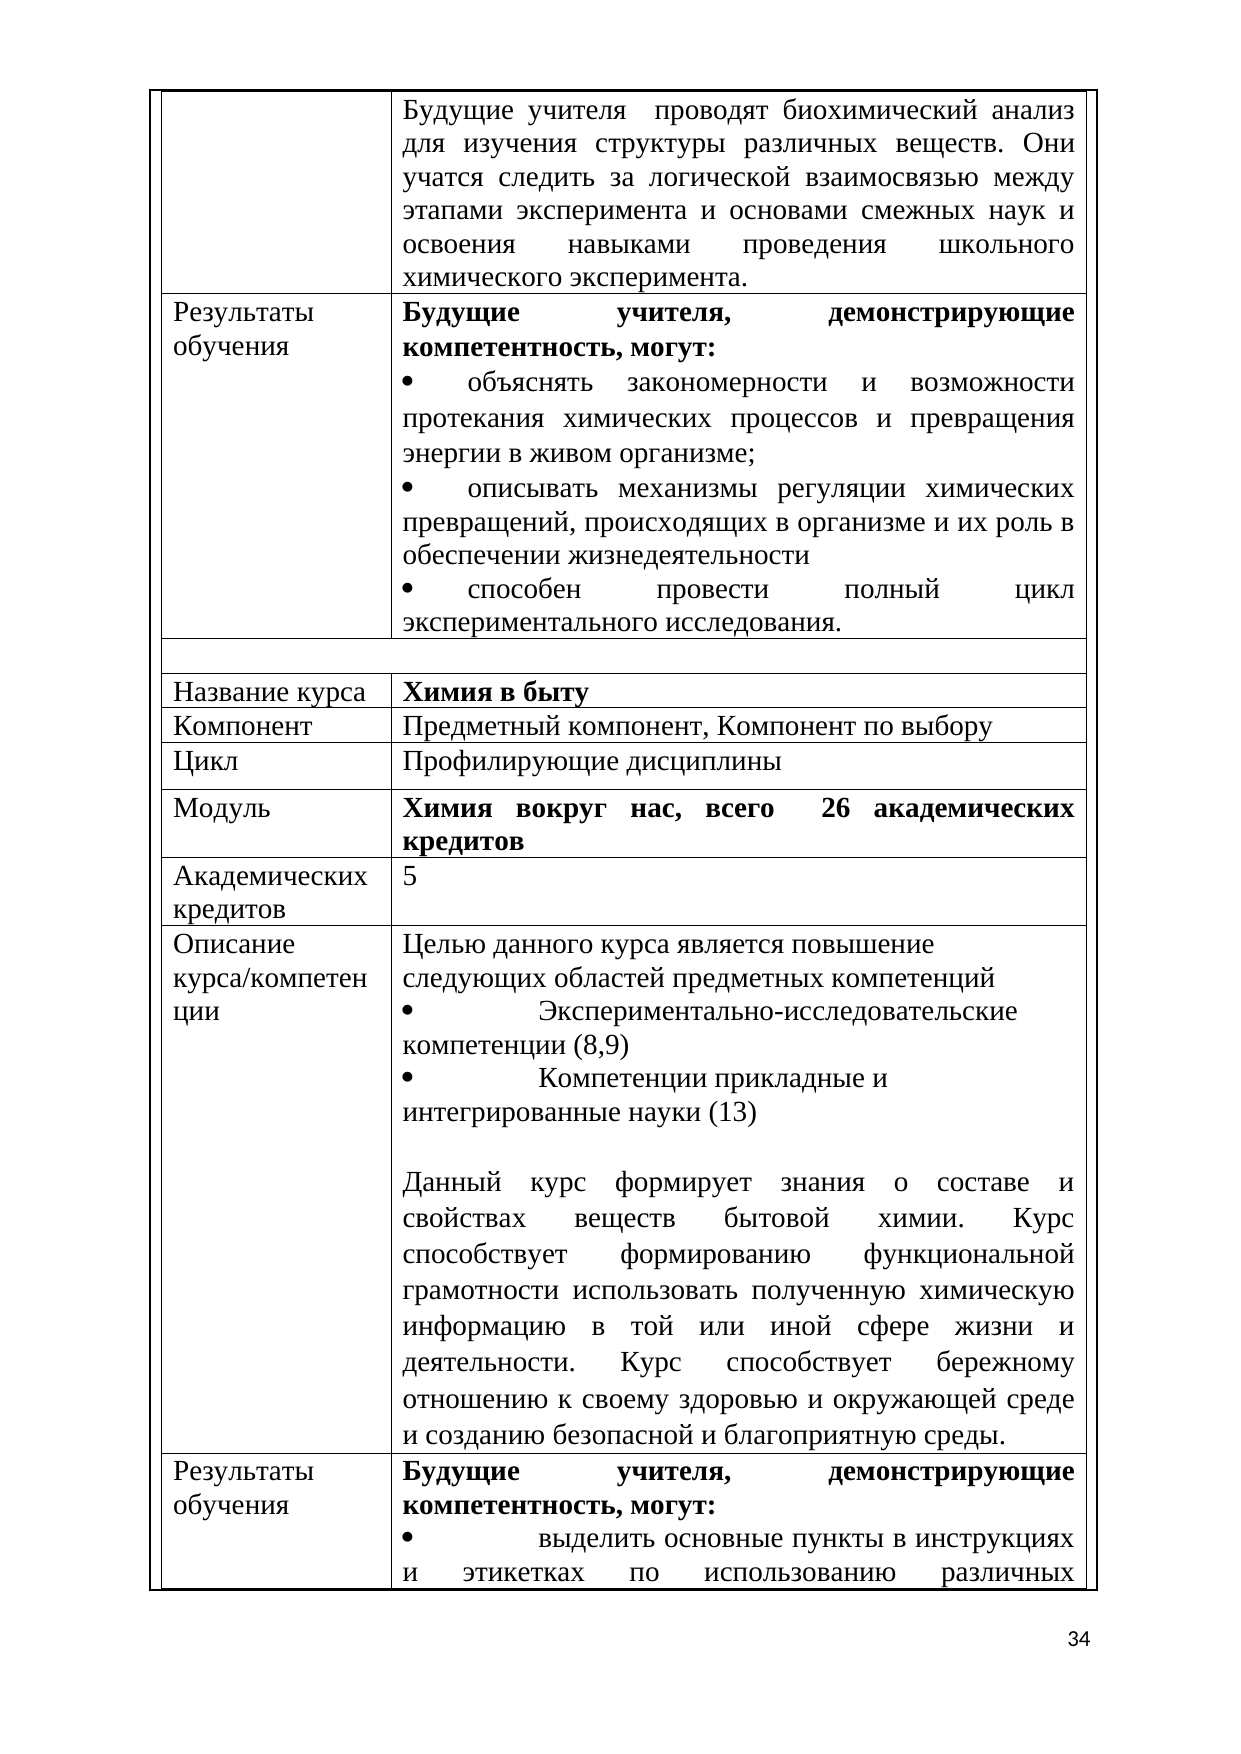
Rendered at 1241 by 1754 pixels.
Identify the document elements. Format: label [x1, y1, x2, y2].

table_cell [330, 689, 336, 700]
table_cell [392, 708, 1086, 742]
table_cell [392, 294, 1086, 638]
table_cell [1087, 91, 1096, 1589]
table_cell [162, 294, 391, 638]
table_cell [162, 674, 391, 707]
table_cell [392, 743, 1086, 789]
table_cell [162, 743, 391, 789]
table_cell [162, 92, 391, 293]
table_cell [392, 92, 1086, 293]
table_cell [162, 639, 1086, 673]
table_cell [392, 674, 1086, 707]
table_cell [151, 91, 161, 1589]
table_cell [162, 708, 391, 742]
table_cell [162, 926, 391, 1453]
table_cell [162, 858, 391, 925]
table_cell [162, 790, 391, 857]
table_cell [392, 926, 1086, 1453]
table_cell [392, 1454, 1086, 1588]
table_cell [392, 858, 1086, 925]
table_cell [392, 790, 1086, 857]
table_cell [162, 1454, 391, 1588]
